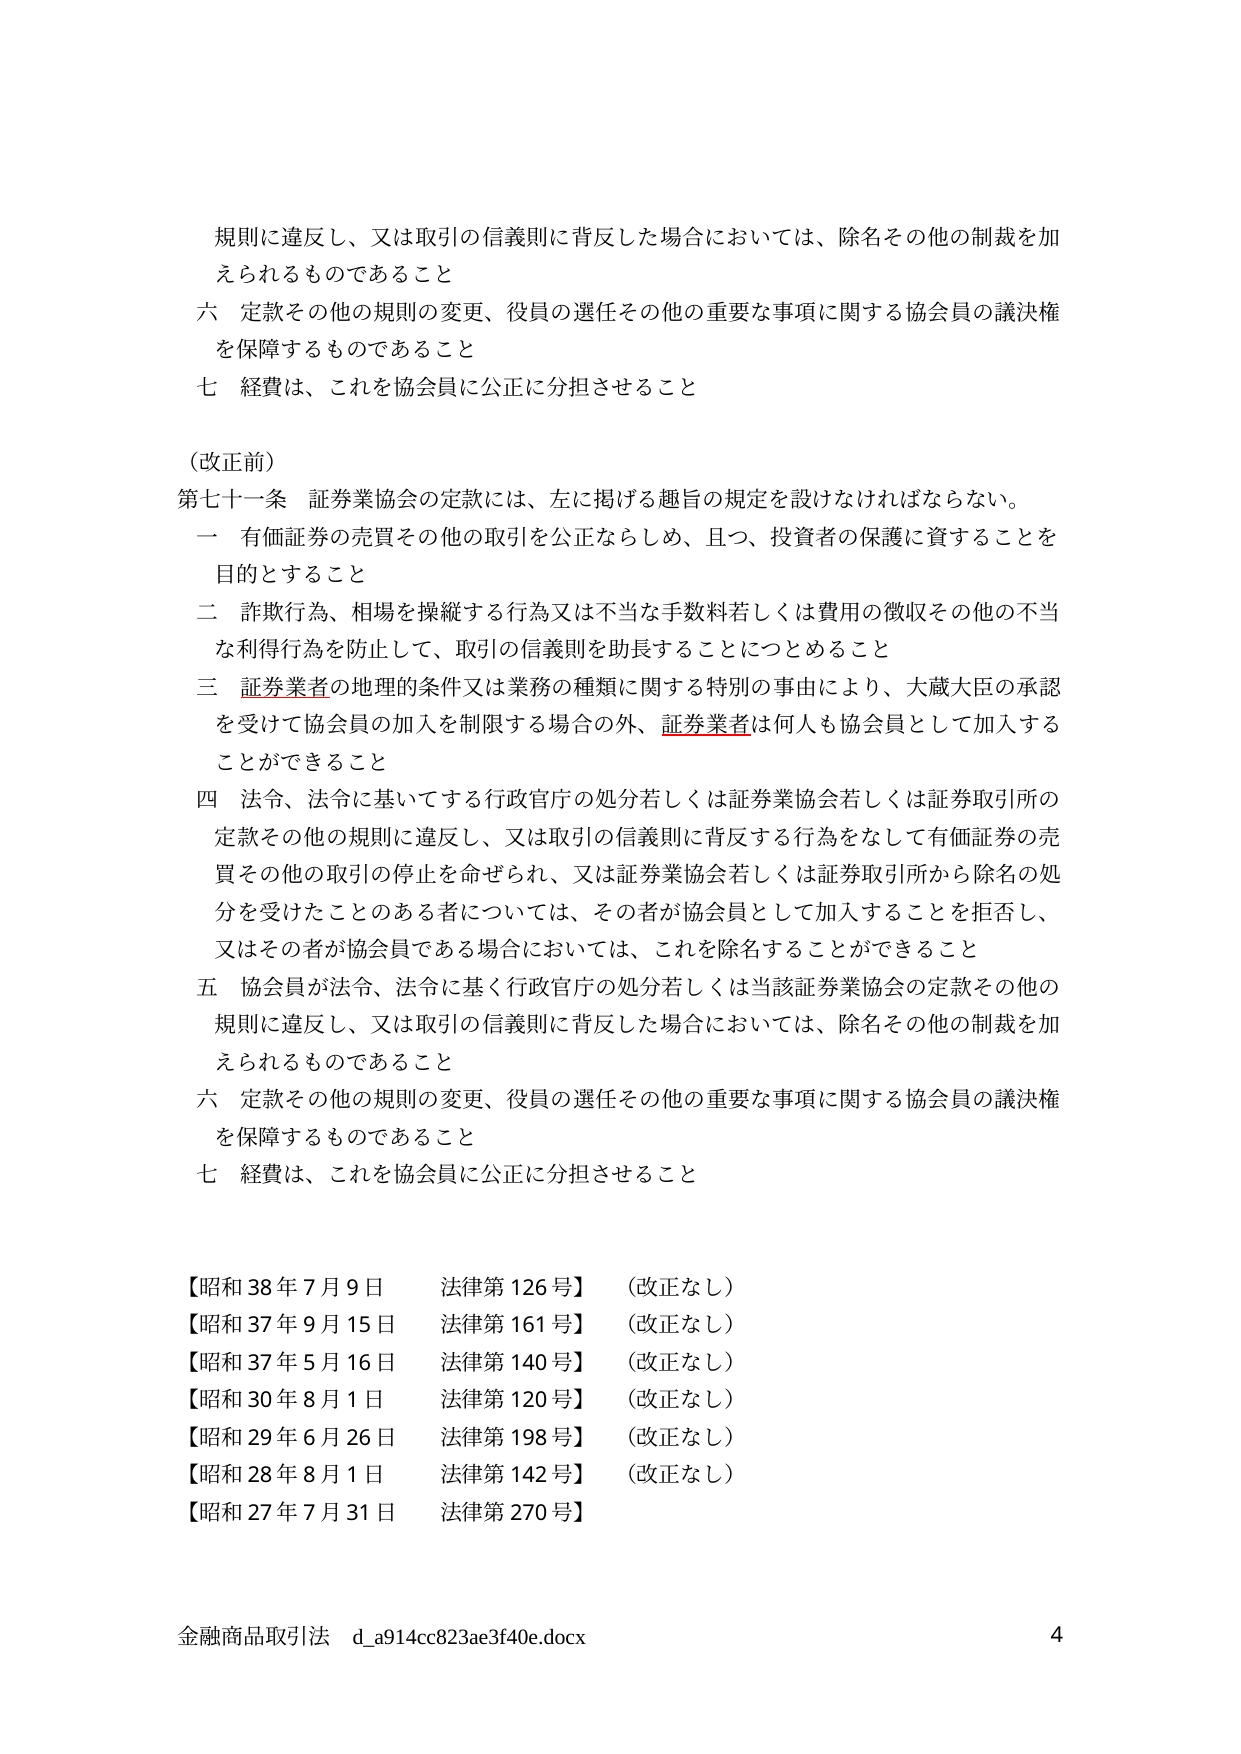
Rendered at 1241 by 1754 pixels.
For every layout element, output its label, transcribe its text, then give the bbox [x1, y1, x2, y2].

text 二 詐欺行為、相場を操縦する行為又は不当な手数料若しくは費用の徴収その他の不当な利得行為を防止して、取引の信義則を助長することにつとめること [196, 592, 1063, 667]
text 【昭和30年8月1日 法律第120号】 （改正なし） [177, 1379, 1063, 1417]
text 六 定款その他の規則の変更、役員の選任その他の重要な事項に関する協会員の議決権を保障するものであること [196, 1079, 1063, 1154]
text 【昭和28年8月1日 法律第142号】 （改正なし） [177, 1454, 1063, 1492]
text 七 経費は、これを協会員に公正に分担させること [196, 367, 1063, 404]
text 五 協会員が法令、法令に基く行政官庁の処分若しくは当該証券業協会の定款その他の規則に違反し、又は取引の信義則に背反した場合においては、除名その他の制裁を加えられるものであること [196, 967, 1063, 1079]
text 四 法令、法令に基いてする行政官庁の処分若しくは証券業協会若しくは証券取引所の定款その他の規則に違反し、又は取引の信義則に背反する行為をなして有価証券の売買その他の取引の停止を命ぜられ、又は証券業協会若しくは証券取引所から除名の処分を受けたことのある者については、その者が協会員として加入することを拒否し、又はその者が協会員である場合においては、これを除名することができること [196, 779, 1063, 967]
text 三 証券業者の地理的条件又は業務の種類に関する特別の事由により、大蔵大臣の承認を受けて協会員の加入を制限する場合の外、証券業者は何人も協会員として加入することができること [196, 667, 1063, 779]
text 第七十一条 証券業協会の定款には、左に掲げる趣旨の規定を設けなければならない。 [177, 479, 1063, 517]
text 六 定款その他の規則の変更、役員の選任その他の重要な事項に関する協会員の議決権を保障するものであること [196, 292, 1063, 367]
text （改正前） [177, 442, 1063, 479]
text 一 有価証券の売買その他の取引を公正ならしめ、且つ、投資者の保護に資することを目的とすること [196, 517, 1063, 592]
text 【昭和37年9月15日 法律第161号】 （改正なし） [177, 1304, 1063, 1342]
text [196, 217, 1063, 292]
text 【昭和37年5月16日 法律第140号】 （改正なし） [177, 1342, 1063, 1379]
text 【昭和38年7月9日 法律第126号】 （改正なし） [177, 1267, 1063, 1304]
text 【昭和29年6月26日 法律第198号】 （改正なし） [177, 1417, 1063, 1454]
text 【昭和27年7月31日 法律第270号】 [177, 1492, 1063, 1529]
text 七 経費は、これを協会員に公正に分担させること [196, 1154, 1063, 1192]
